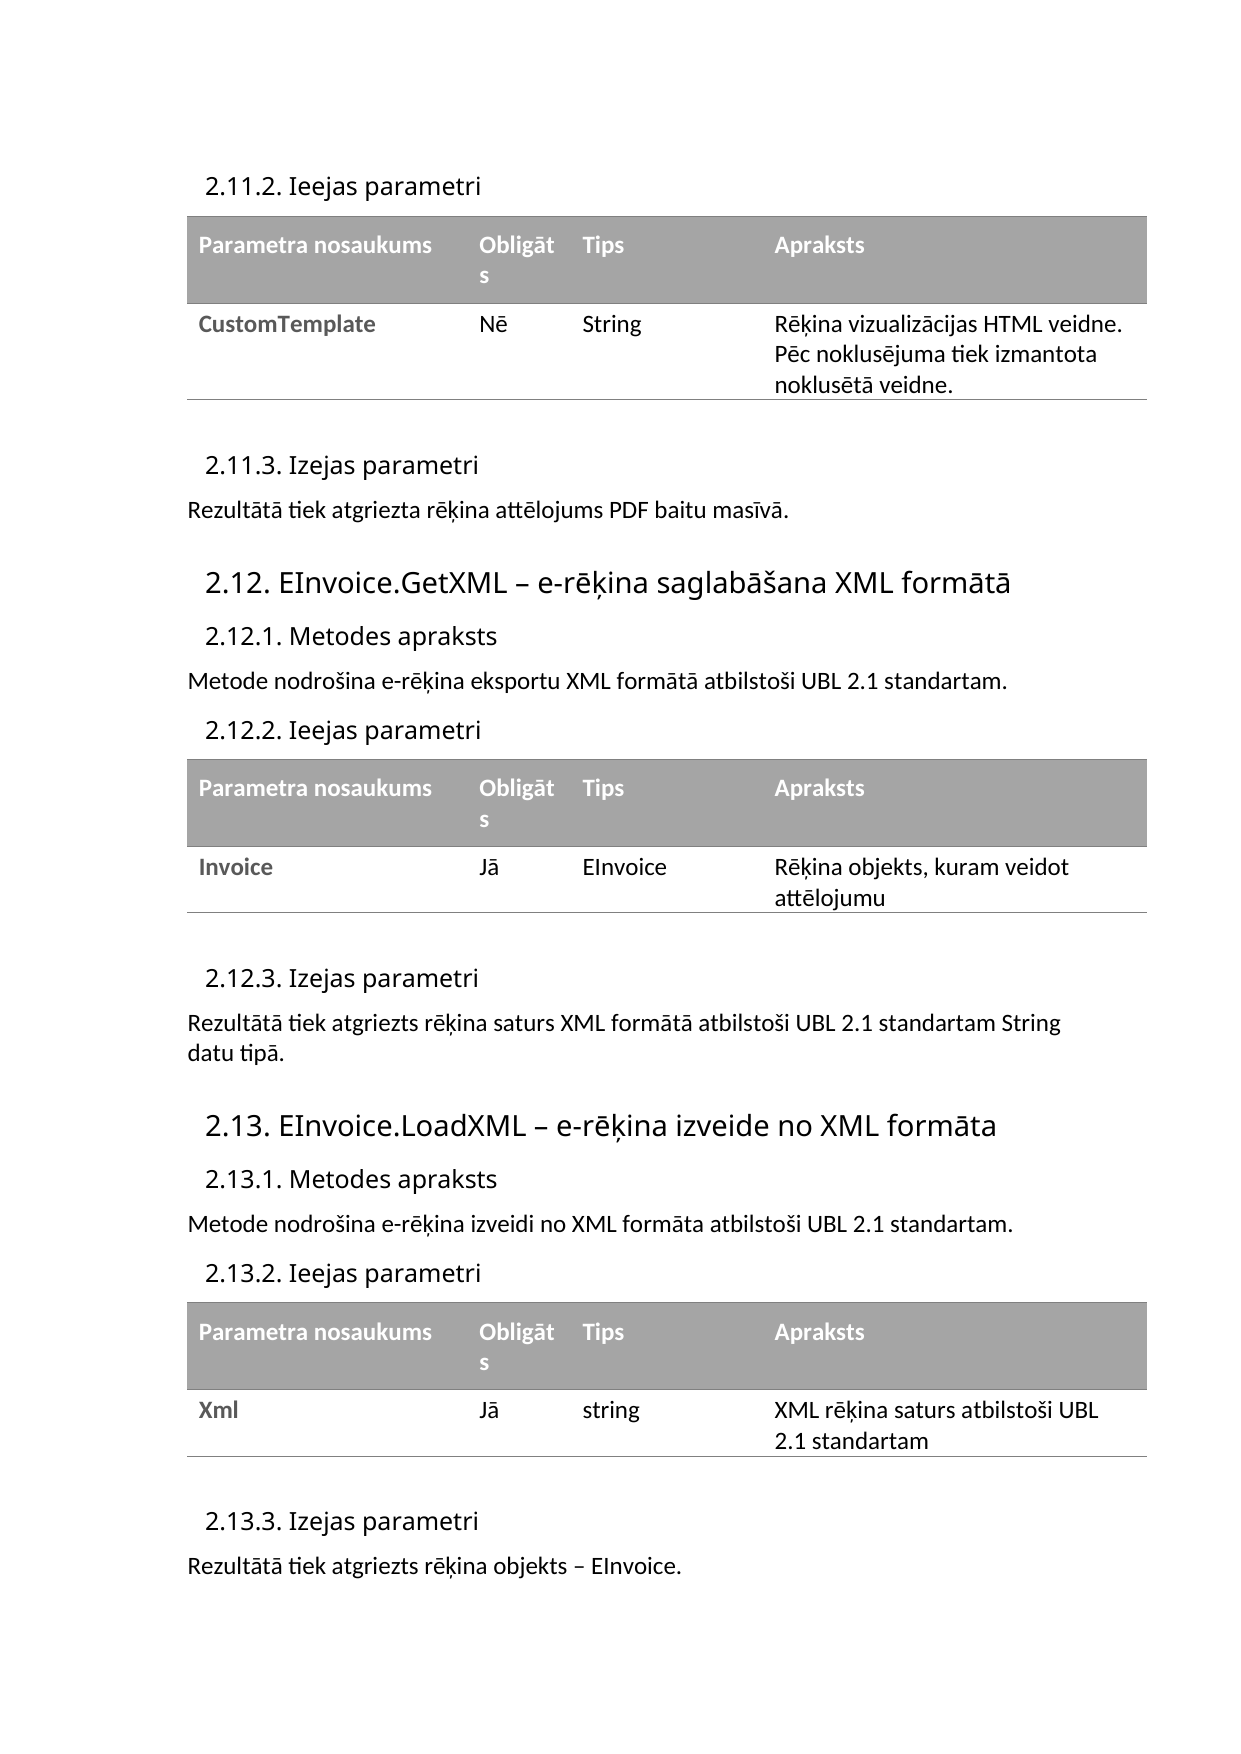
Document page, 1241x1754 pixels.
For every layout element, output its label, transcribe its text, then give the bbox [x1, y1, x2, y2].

text Rezultātā tiek atgriezts rēķina objekts – EInvoice. [187, 1550, 1097, 1581]
subtitle Izejas parametri [205, 448, 1097, 482]
table_cell Rēķina objekts, kuram veidot attēlojumu [763, 847, 1147, 912]
table_header Obligāts [468, 217, 571, 303]
subtitle Ieejas parametri [205, 169, 1097, 203]
subtitle Ieejas parametri [205, 712, 1097, 746]
table_cell Nē [468, 304, 571, 399]
text Metode nodrošina e-rēķina izveidi no XML formāta atbilstoši UBL 2.1 standartam. [187, 1208, 1097, 1239]
table_header Apraksts [763, 217, 1147, 303]
table_header Obligāts [468, 760, 571, 846]
table_header Parametra nosaukums [187, 1303, 468, 1389]
table_header Tips [571, 1303, 763, 1389]
text Rezultātā tiek atgriezts rēķina saturs XML formātā atbilstoši UBL 2.1 standartam String datu tipā. [187, 1007, 1097, 1068]
subtitle Metodes apraksts [205, 618, 1097, 653]
subtitle Ieejas parametri [205, 1256, 1097, 1290]
table_cell Rēķina vizualizācijas HTML veidne. Pēc noklusējuma tiek izmantota noklusētā veidne. [763, 304, 1147, 399]
table_cell XML rēķina saturs atbilstoši UBL 2.1 standartam [763, 1390, 1147, 1456]
table_header Apraksts [763, 1303, 1147, 1389]
table_header Parametra nosaukums [187, 760, 468, 846]
table_header Parametra nosaukums [187, 217, 468, 303]
subtitle Izejas parametri [205, 1504, 1097, 1538]
subtitle Metodes apraksts [205, 1162, 1097, 1196]
table_header Apraksts [763, 760, 1147, 846]
subtitle Izejas parametri [205, 960, 1097, 994]
table_header Tips [571, 217, 763, 303]
table_cell String [571, 304, 763, 399]
subtitle EInvoice.LoadXML – e-rēķina izveide no XML formāta [205, 1106, 1097, 1145]
table_header Obligāts [468, 1303, 571, 1389]
table_cell CustomTemplate [187, 304, 468, 399]
table_header Tips [571, 760, 763, 846]
table_cell Xml [187, 1390, 468, 1456]
table_cell Invoice [187, 847, 468, 912]
subtitle EInvoice.GetXML – e-rēķina saglabāšana XML formātā [205, 562, 1097, 602]
text Metode nodrošina e-rēķina eksportu XML formātā atbilstoši UBL 2.1 standartam. [187, 665, 1097, 696]
table_cell Jā [468, 847, 571, 912]
text Rezultātā tiek atgriezta rēķina attēlojums PDF baitu masīvā. [187, 494, 1097, 525]
table_cell Jā [468, 1390, 571, 1456]
table_cell EInvoice [571, 847, 763, 912]
table_cell string [571, 1390, 763, 1456]
